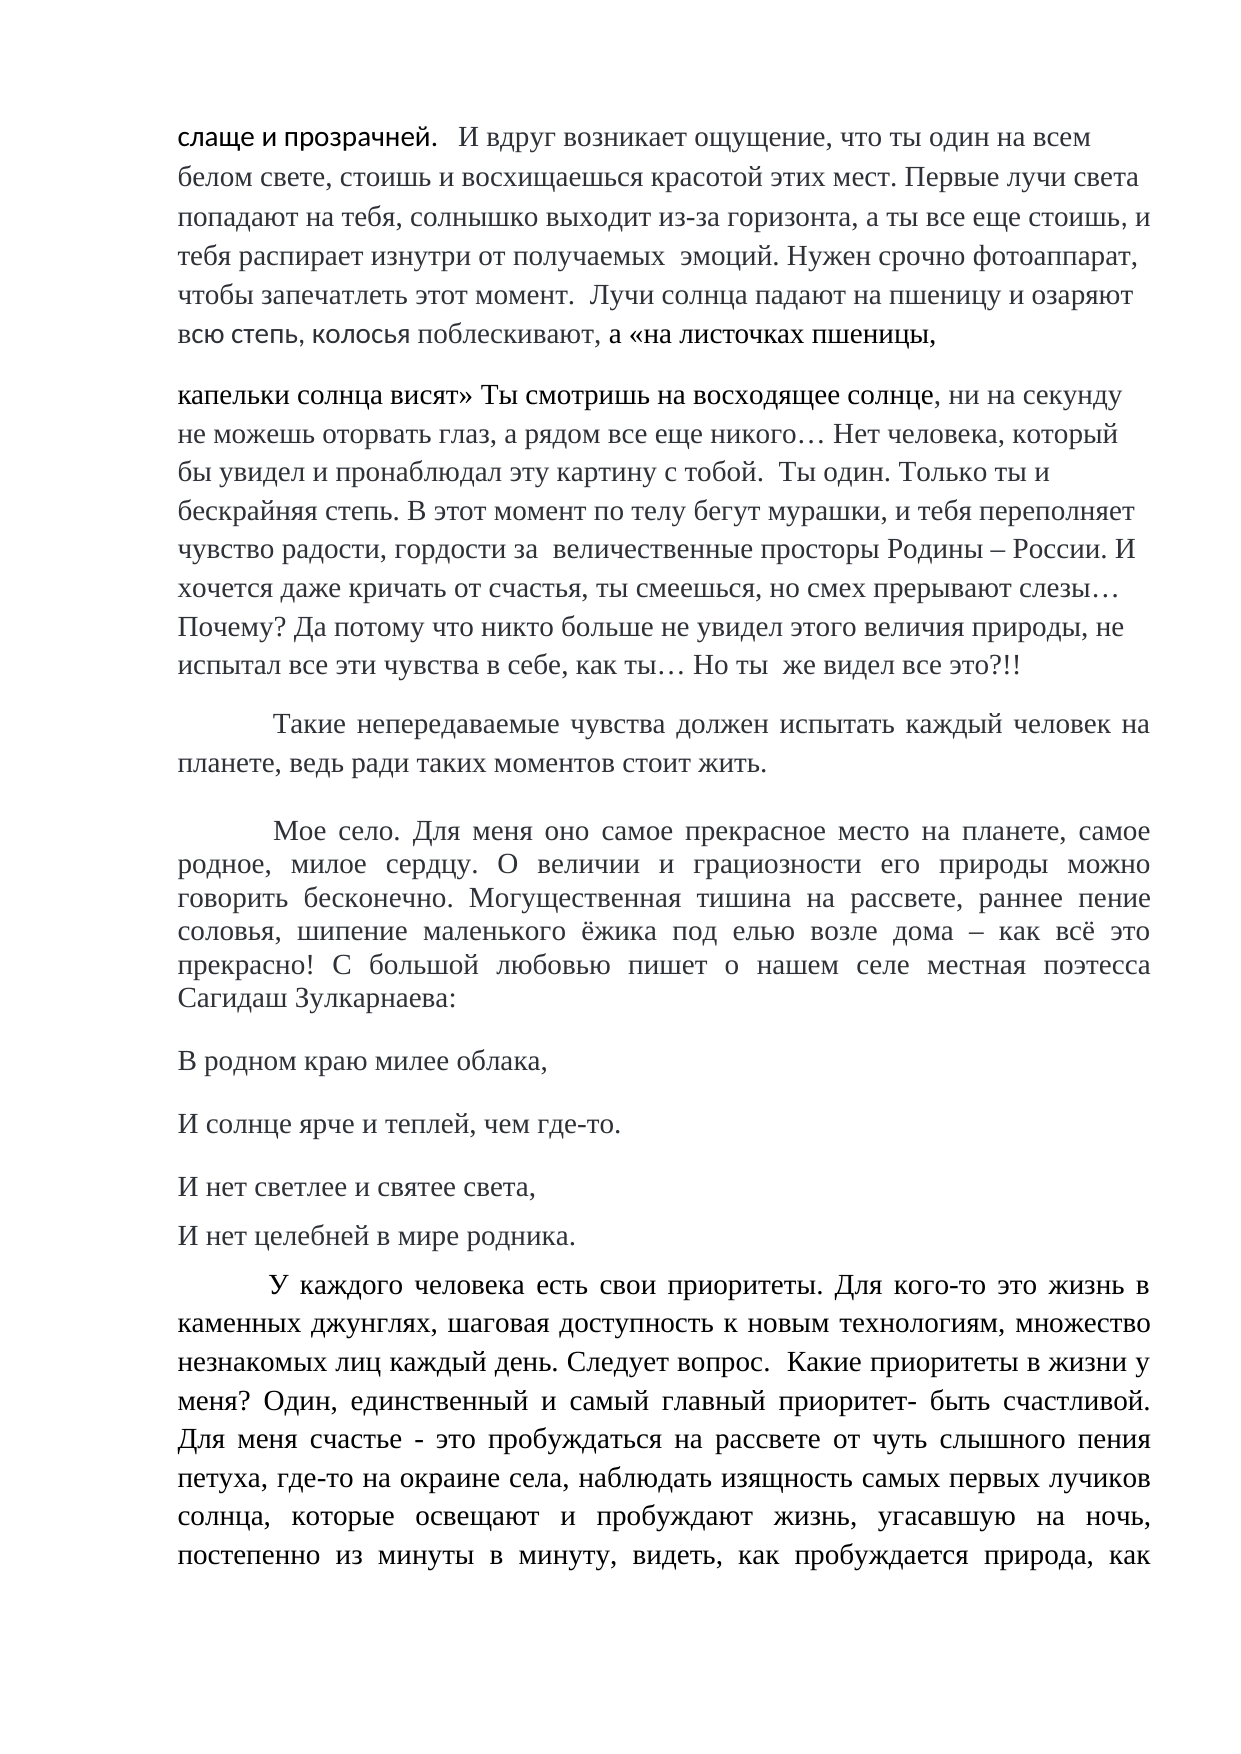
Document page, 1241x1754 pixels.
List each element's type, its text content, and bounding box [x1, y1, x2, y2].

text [177, 1267, 1152, 1570]
text И солнце ярче и теплей, чем где-то. [177, 1106, 1152, 1139]
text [177, 118, 1152, 351]
text Такие непередаваемые чувства должен испытать каждый человек на планете, ведь ради таких моментов стоит жить. [177, 707, 1152, 779]
text Мое село. Для меня оно самое прекрасное место на планете, самое родное, милое сердцу. О величии и грациозности его природы можно говорить бесконечно. Могущественная тишина на рассвете, раннее пение соловья, шипение маленького ёжика под елью возле дома – как всё это прекрасно! С большой любовью пишет о нашем селе местная поэтесса Сагидаш Зулкарнаева: [177, 813, 1152, 1014]
text В родном краю милее облака, [177, 1043, 1152, 1077]
text капельки солнца висят» Ты смотришь на восходящее солнце, ни на секунду не можешь оторвать глаз, а рядом все еще никого… Нет человека, который бы увидел и пронаблюдал эту картину с тобой. Ты один. Только ты и бескрайняя степь. В этот момент по телу бегут мурашки, и тебя переполняет чувство радости, гордости за величественные просторы Родины – России. И хочется даже кричать от счастья, ты смеешься, но смех прерывают слезы… Почему? Да потому что никто больше не увидел этого величия природы, не испытал все эти чувства в себе, как ты… Но ты же видел все это?!! [177, 377, 1152, 681]
text И нет светлее и святее света, [177, 1169, 1152, 1202]
text И нет целебней в мире родника. [177, 1218, 1152, 1251]
